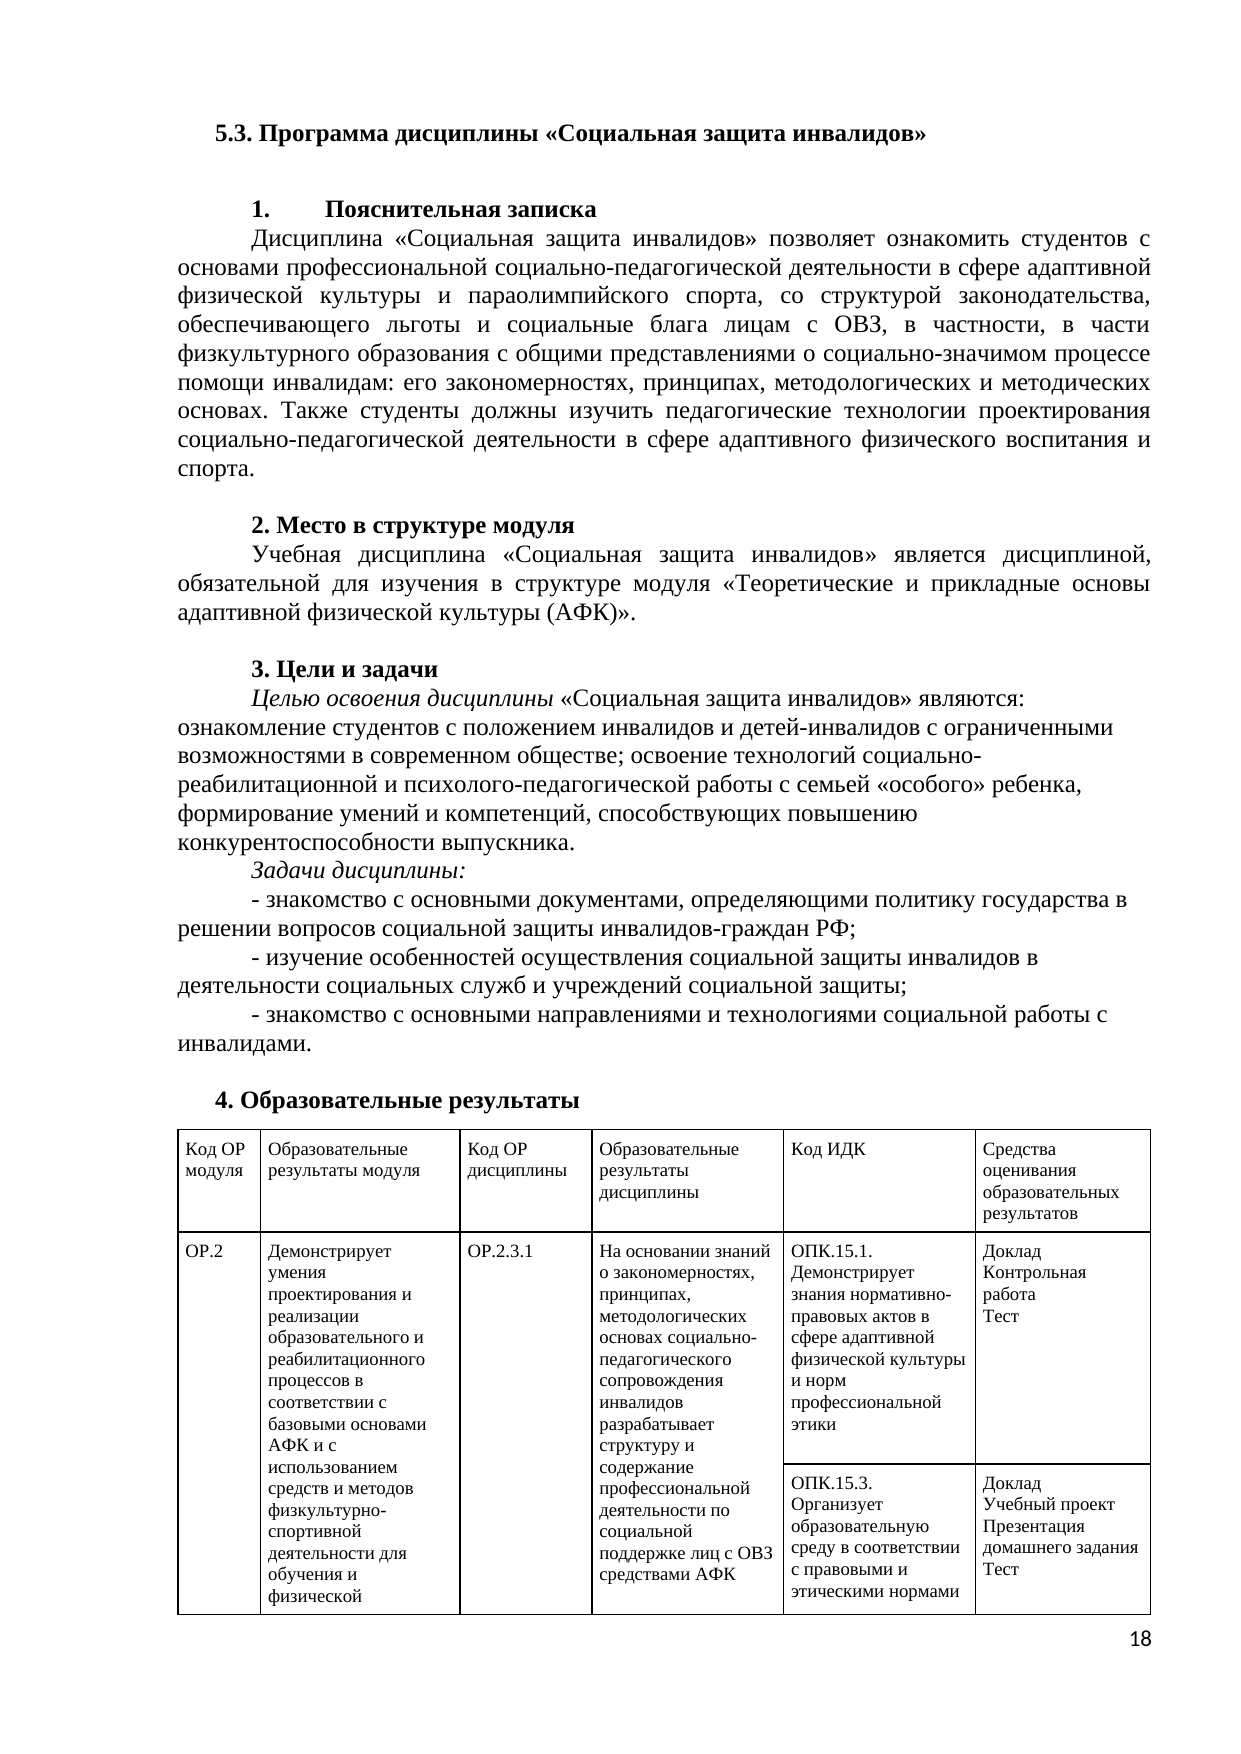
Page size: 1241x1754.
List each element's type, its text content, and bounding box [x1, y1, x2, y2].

text - изучение особенностей осуществления социальной защиты инвалидов в деятельности социальных служб и учреждений социальной защиты; [177, 942, 1152, 999]
text Учебная дисциплина «Социальная защита инвалидов» является дисциплиной, обязательной для изучения в структуре модуля «Теоретические и прикладные основы адаптивной физической культуры (АФК)». [177, 539, 1152, 626]
table_cell ОР.2.3.1 [461, 1233, 591, 1614]
table_header Код ОР дисциплины [461, 1130, 591, 1231]
table_cell ОПК.15.3. Организует образовательную среду в соответствии с правовыми и этическими нормами профессиональной деятельности [784, 1465, 975, 1614]
text - знакомство с основными направлениями и технологиями социальной работы с инвалидами. [177, 999, 1152, 1057]
table_header Образовательные результаты модуля [261, 1130, 459, 1231]
subtitle 5.3. Программа дисциплины «Социальная защита инвалидов» [177, 118, 1152, 147]
text Дисциплина «Социальная защита инвалидов» позволяет ознакомить студентов с основами профессиональной социально-педагогической деятельности в сфере адаптивной физической культуры и параолимпийского спорта, со структурой законодательства, обеспечивающего льготы и социальные блага лицам с ОВЗ, в частности, в части физкультурного образования с общими представлениями о социально-значимом процессе помощи инвалидам: его закономерностях, принципах, методологических и методических основах. Также студенты должны изучить педагогические технологии проектирования социально-педагогической деятельности в сфере адаптивного физического воспитания и спорта. [177, 223, 1152, 482]
table_header Код ИДК [784, 1130, 975, 1231]
text 4. Образовательные результаты [177, 1086, 1152, 1114]
table_cell На основании знаний о закономерностях, принципах, методологических основах социально-педагогического сопровождения инвалидов разрабатывает структуру и содержание профессиональной деятельности по социальной поддержке лиц с ОВЗ средствами АФК [593, 1233, 783, 1614]
text Задачи дисциплины: [177, 856, 1152, 884]
table_cell Доклад Контрольная работа Тест [976, 1233, 1150, 1463]
table_cell Демонстрирует умения проектирования и реализации образовательного и реабилитационного процессов в соответствии с базовыми основами АФК и с использованием средств и методов физкультурно-спортивной деятельности для обучения и физической подготовки лиц с ОВЗ с учетом нозологических форм заболеваний. [261, 1233, 459, 1614]
text 2. Место в структуре модуля [177, 511, 1152, 539]
text Целью освоения дисциплины «Социальная защита инвалидов» являются: ознакомление студентов с положением инвалидов и детей-инвалидов с ограниченными возможностями в современном обществе; освоение технологий социально-реабилитационной и психолого-педагогической работы с семьей «особого» ребенка, формирование умений и компетенций, способствующих повышению конкурентоспособности выпускника. [177, 683, 1152, 856]
table_header Код ОР модуля [179, 1130, 260, 1231]
table_header Средства оценивания образовательных результатов [976, 1130, 1150, 1231]
table_cell ОР.2 [179, 1233, 260, 1614]
text 3. Цели и задачи [177, 654, 1152, 683]
table_cell ОПК.15.1. Демонстрирует знания нормативно-правовых актов в сфере адаптивной физической культуры и норм профессиональной этики [784, 1233, 975, 1463]
table_header Образовательные результаты дисциплины [593, 1130, 783, 1231]
list Пояснительная записка [177, 194, 1152, 223]
text - знакомство с основными документами, определяющими политику государства в решении вопросов социальной защиты инвалидов-граждан РФ; [177, 884, 1152, 942]
table_cell Доклад Учебный проект Презентация домашнего задания Тест [976, 1465, 1150, 1614]
